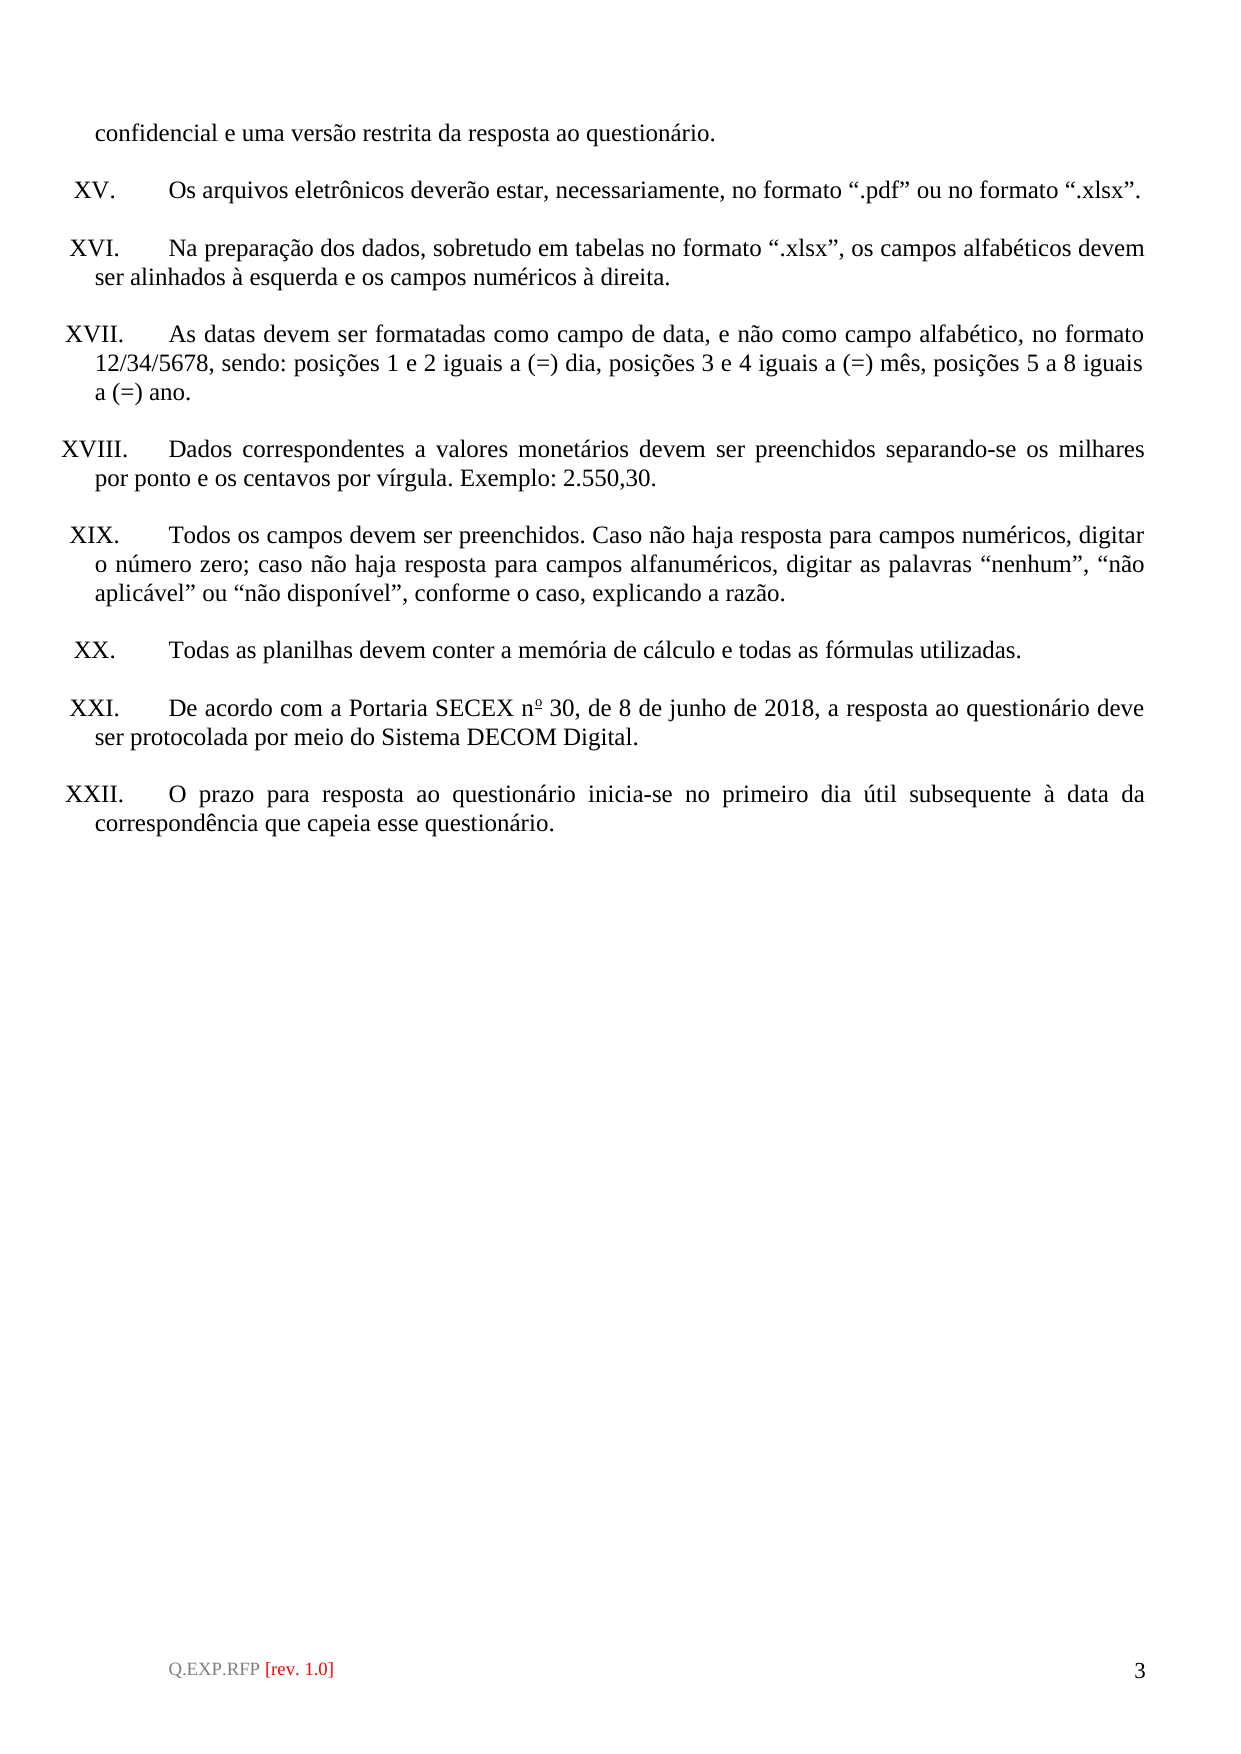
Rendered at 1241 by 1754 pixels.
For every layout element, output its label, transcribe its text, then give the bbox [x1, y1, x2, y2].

list Na preparação dos dados, sobretudo em tabelas no formato “.xlsx”, os campos alfabéticos devem ser alinhados à esquerda e os campos numéricos à direita. [94, 233, 1146, 291]
list De acordo com a Portaria SECEX no 30, de 8 de junho de 2018, a resposta ao questionário deve ser protocolada por meio do Sistema DECOM Digital. [94, 693, 1146, 751]
list Todos os campos devem ser preenchidos. Caso não haja resposta para campos numéricos, digitar o número zero; caso não haja resposta para campos alfanuméricos, digitar as palavras “nenhum”, “não aplicável” ou “não disponível”, conforme o caso, explicando a razão. [94, 521, 1146, 607]
list Os arquivos eletrônicos deverão estar, necessariamente, no formato “.pdf” ou no formato “.xlsx”. [94, 176, 1146, 204]
list O prazo para resposta ao questionário inicia-se no primeiro dia útil subsequente à data da correspondência que capeia esse questionário. [94, 779, 1146, 837]
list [94, 118, 1146, 147]
list As datas devem ser formatadas como campo de data, e não como campo alfabético, no formato 12/34/5678, sendo: posições 1 e 2 iguais a (=) dia, posições 3 e 4 iguais a (=) mês, posições 5 a 8 iguais a (=) ano. [94, 319, 1146, 406]
list Dados correspondentes a valores monetários devem ser preenchidos separando-se os milhares por ponto e os centavos por vírgula. Exemplo: 2.550,30. [94, 434, 1146, 492]
list Todas as planilhas devem conter a memória de cálculo e todas as fórmulas utilizadas. [94, 636, 1146, 664]
